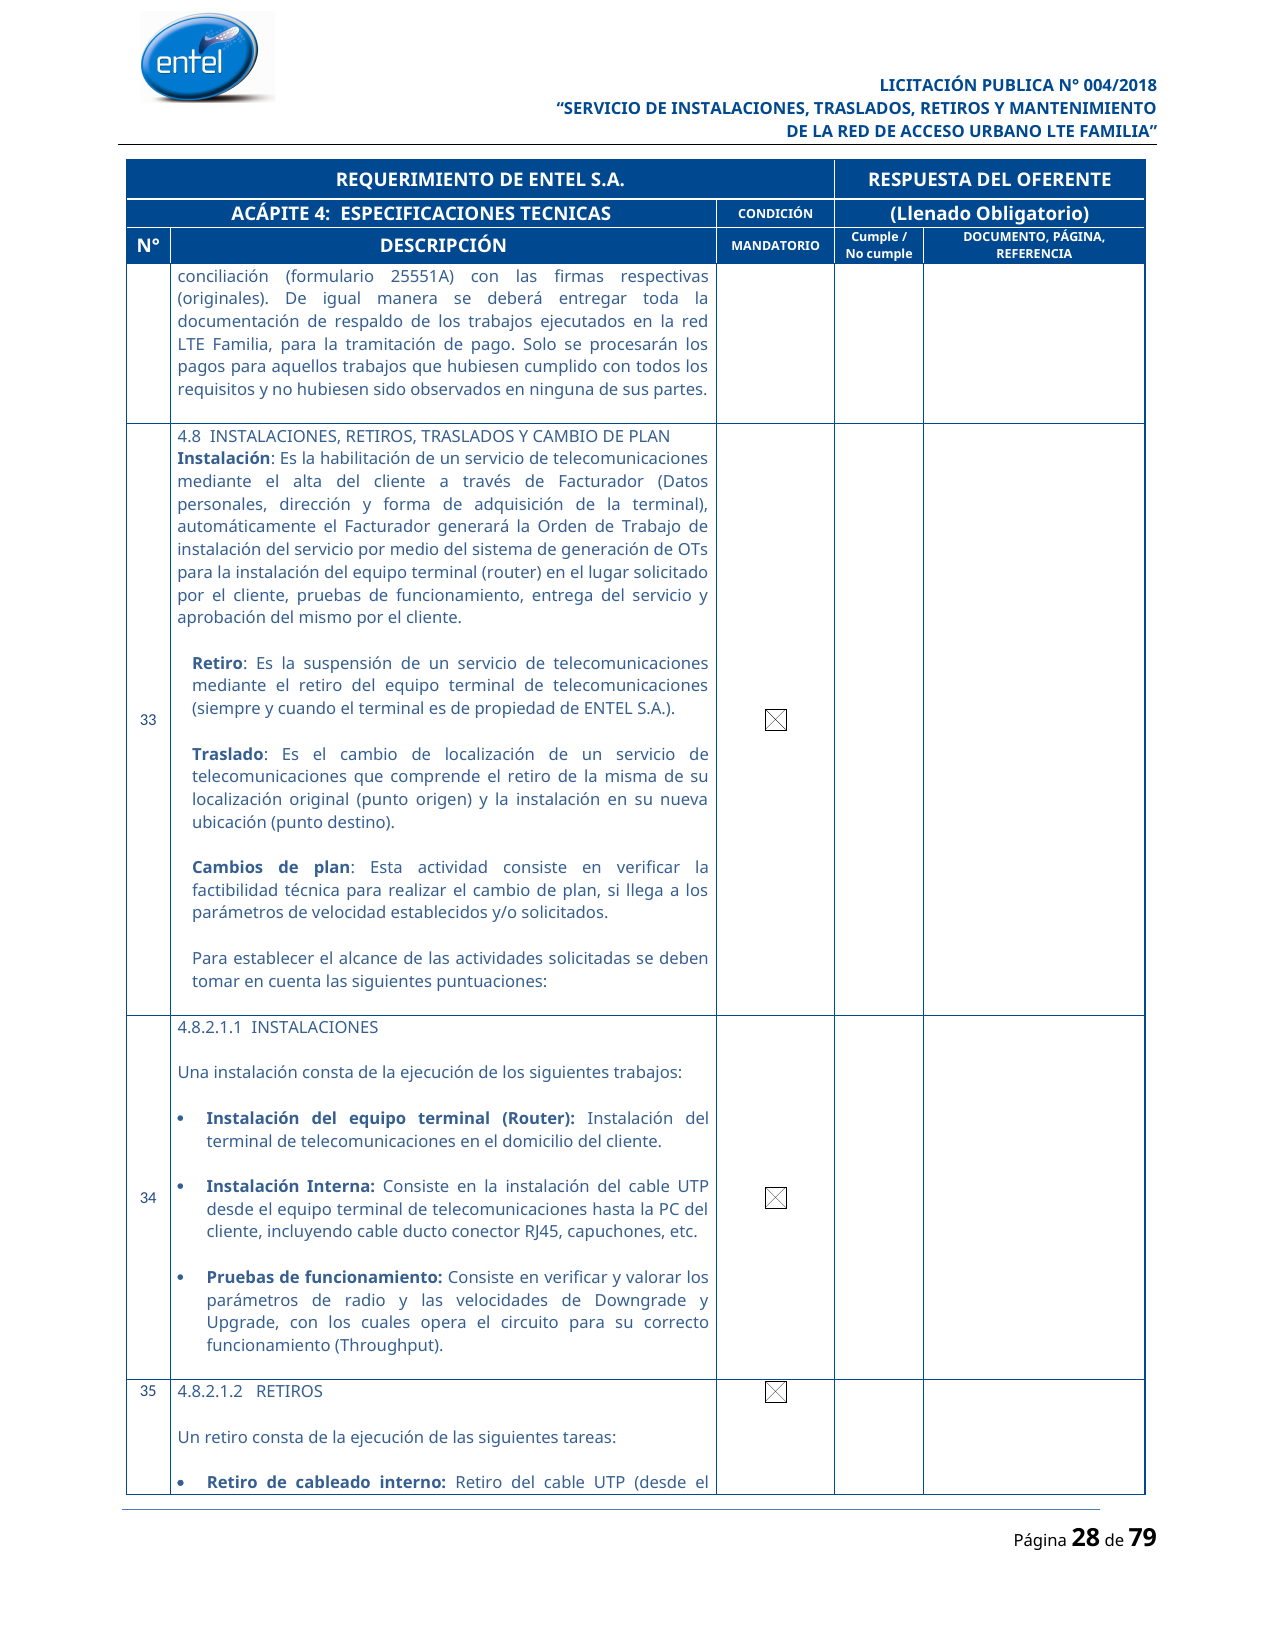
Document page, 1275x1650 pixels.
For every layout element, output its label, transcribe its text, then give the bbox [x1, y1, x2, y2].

table_cell [717, 424, 834, 1014]
table_cell DESCRIPCIÓN [171, 228, 716, 263]
table_cell [924, 264, 1144, 423]
table_cell [924, 1380, 1144, 1493]
table_cell [924, 1016, 1144, 1379]
table_cell [924, 424, 1144, 1014]
table_cell 4.8.2.1.1 INSTALACIONES Una instalación consta de la ejecución de los siguientes trabajos: Instalación del equipo terminal (Router): Instalación del terminal de telecomunicaciones en el domicilio del cliente. Instalación Interna: Consiste en la instalación del cable UTP desde el equipo terminal de telecomunicaciones hasta la PC del cliente, incluyendo cable ducto conector RJ45, capuchones, etc. Pruebas de funcionamiento: Consiste en verificar y valorar los parámetros de radio y las velocidades de Downgrade y Upgrade, con los cuales opera el circuito para su correcto funcionamiento (Throughput). [171, 1016, 716, 1379]
table_cell Cumple / No cumple [835, 228, 923, 263]
table_cell [717, 1016, 834, 1379]
table_cell [717, 1380, 834, 1493]
table_cell 35 [127, 1380, 170, 1493]
picture [140, 11, 276, 103]
table_cell N° [127, 228, 170, 263]
table_cell [835, 1380, 923, 1493]
table_cell DOCUMENTO, PÁGINA, REFERENCIA [924, 228, 1144, 263]
table_cell MANDATORIO [717, 228, 834, 263]
table_cell 4.8 INSTALACIONES, RETIROS, TRASLADOS Y CAMBIO DE PLAN Instalación: Es la habilitación de un servicio de telecomunicaciones mediante el alta del cliente a través de Facturador (Datos personales, dirección y forma de adquisición de la terminal), automáticamente el Facturador generará la Orden de Trabajo de instalación del servicio por medio del sistema de generación de OTs para la instalación del equipo terminal (router) en el lugar solicitado por el cliente, pruebas de funcionamiento, entrega del servicio y aprobación del mismo por el cliente. Retiro: Es la suspensión de un servicio de telecomunicaciones mediante el retiro del equipo terminal de telecomunicaciones (siempre y cuando el terminal es de propiedad de ENTEL S.A.). Traslado: Es el cambio de localización de un servicio de telecomunicaciones que comprende el retiro de la misma de su localización original (punto origen) y la instalación en su nueva ubicación (punto destino). Cambios de plan: Esta actividad consiste en verificar la factibilidad técnica para realizar el cambio de plan, si llega a los parámetros de velocidad establecidos y/o solicitados. Para establecer el alcance de las actividades solicitadas se deben tomar en cuenta las siguientes puntuaciones: [171, 424, 716, 1014]
table_cell ACÁPITE 4: ESPECIFICACIONES TECNICAS [127, 200, 716, 227]
table_cell 32 [127, 264, 170, 423]
table_cell [717, 264, 834, 423]
table_cell 34 [127, 1016, 170, 1379]
table_header REQUERIMIENTO DE ENTEL S.A. [127, 160, 834, 198]
table_cell [835, 1016, 923, 1379]
table_cell [835, 424, 923, 1014]
table_header RESPUESTA DEL OFERENTE [835, 160, 1144, 198]
table_cell CONDICIÓN [717, 200, 834, 227]
table_cell 33 [127, 424, 170, 1014]
table_cell (Llenado Obligatorio) [835, 200, 1144, 227]
table_cell [835, 264, 923, 423]
